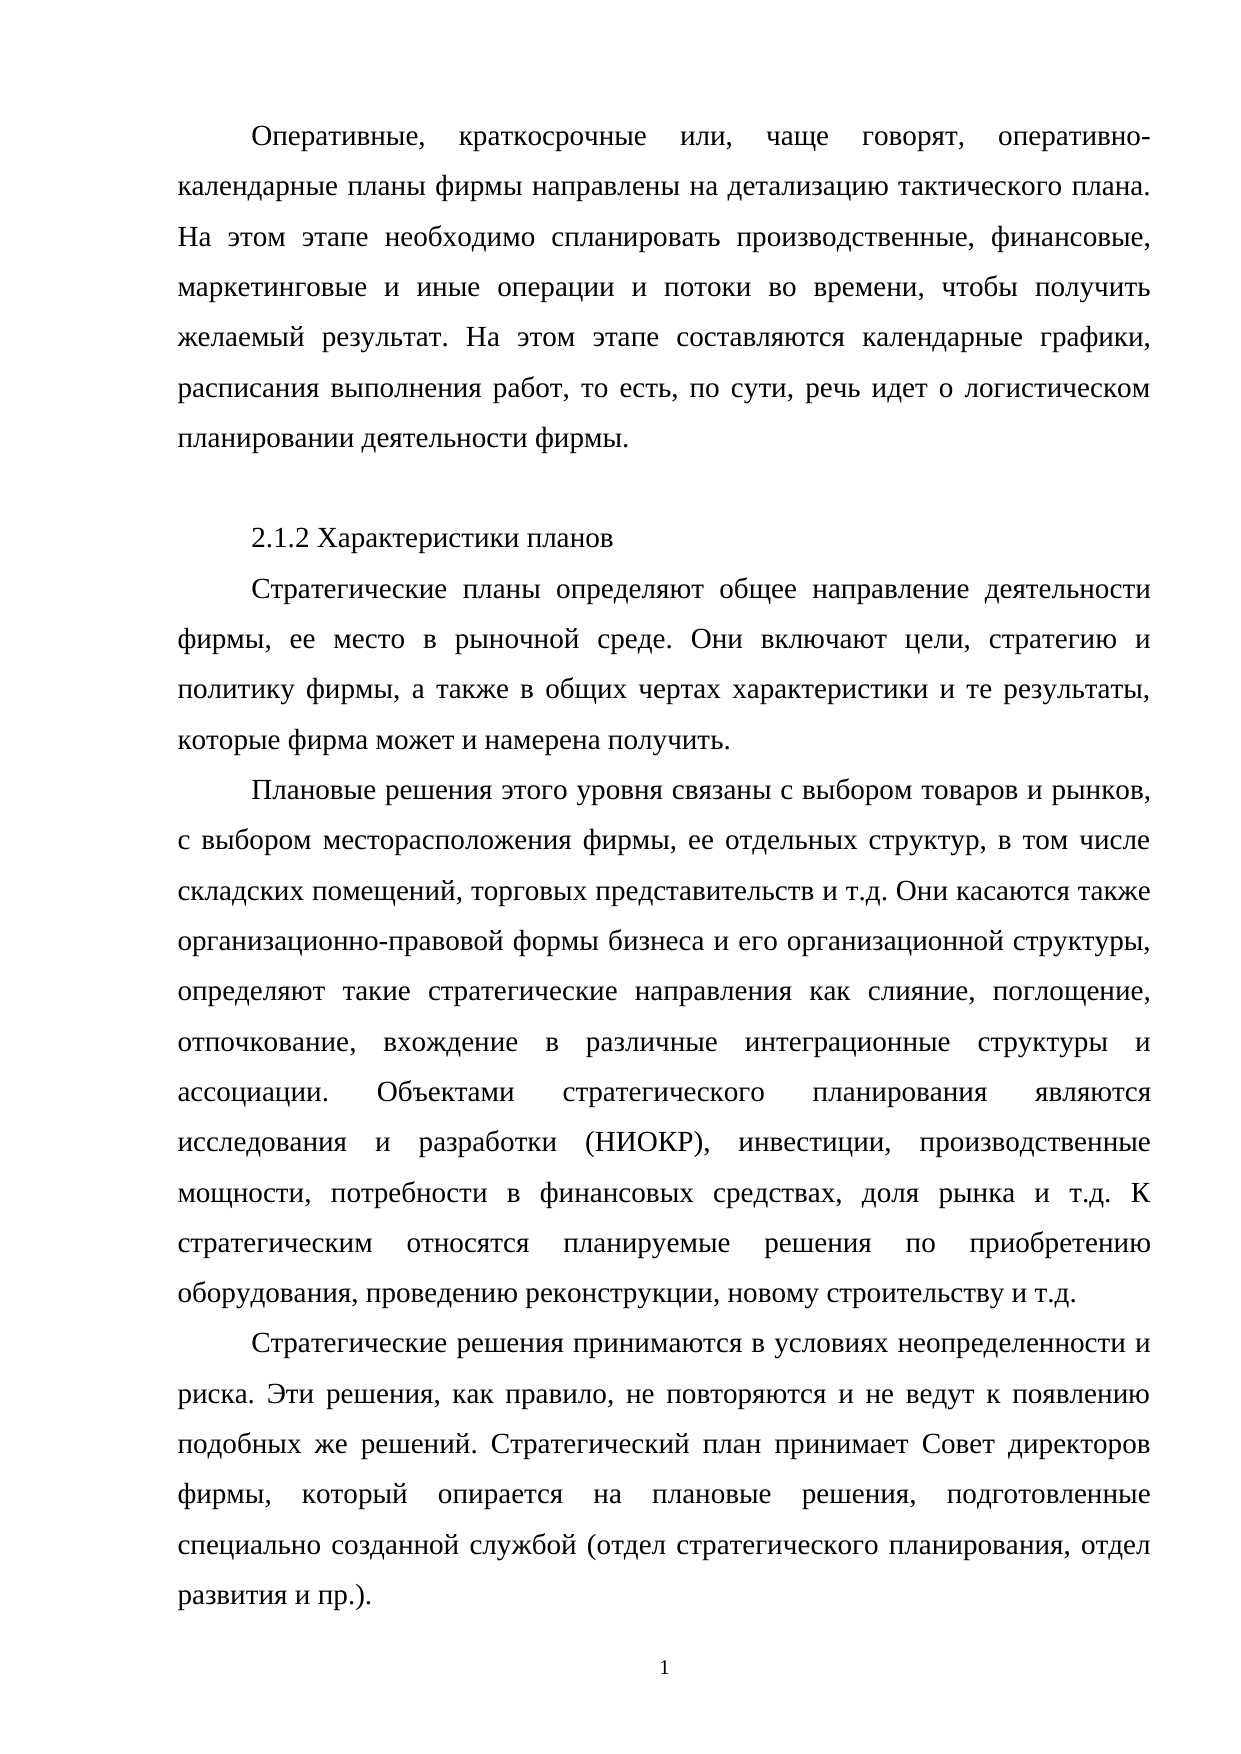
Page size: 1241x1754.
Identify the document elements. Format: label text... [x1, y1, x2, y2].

text Стратегические планы определяют общее направление деятельности фирмы, ее место в рыночной среде. Они включают цели, стратегию и политику фирмы, а также в общих чертах характеристики и те результаты, которые фирма может и намерена получить. [177, 571, 1152, 755]
text Стратегические решения принимаются в условиях неопределенности и риска. Эти решения, как правило, не повторяются и не ведут к появлению подобных же решений. Стратегический план принимает Совет директоров фирмы, который опирается на плановые решения, подготовленные специально созданной службой (отдел стратегического планирования, отдел развития и пр.). [177, 1326, 1152, 1611]
text Оперативные, краткосрочные или, чаще говорят, оперативно-календарные планы фирмы направлены на детализацию тактического плана. На этом этапе необходимо спланировать производственные, финансовые, маркетинговые и иные операции и потоки во времени, чтобы получить желаемый результат. На этом этапе составляются календарные графики, расписания выполнения работ, то есть, по сути, речь идет о логистическом планировании деятельности фирмы. [177, 118, 1152, 453]
text 2.1.2 Характеристики планов [177, 521, 1152, 554]
text Плановые решения этого уровня связаны с выбором товаров и рынков, с выбором месторасположения фирмы, ее отдельных структур, в том числе складских помещений, торговых представительств и т.д. Они касаются также организационно-правовой формы бизнеса и его организационной структуры, определяют такие стратегические направления как слияние, поглощение, отпочкование, вхождение в различные интеграционные структуры и ассоциации. Объектами стратегического планирования являются исследования и разработки (НИОКР), инвестиции, производственные мощности, потребности в финансовых средствах, доля рынка и т.д. К стратегическим относятся планируемые решения по приобретению оборудования, проведению реконструкции, новому строительству и т.д. [177, 772, 1152, 1309]
